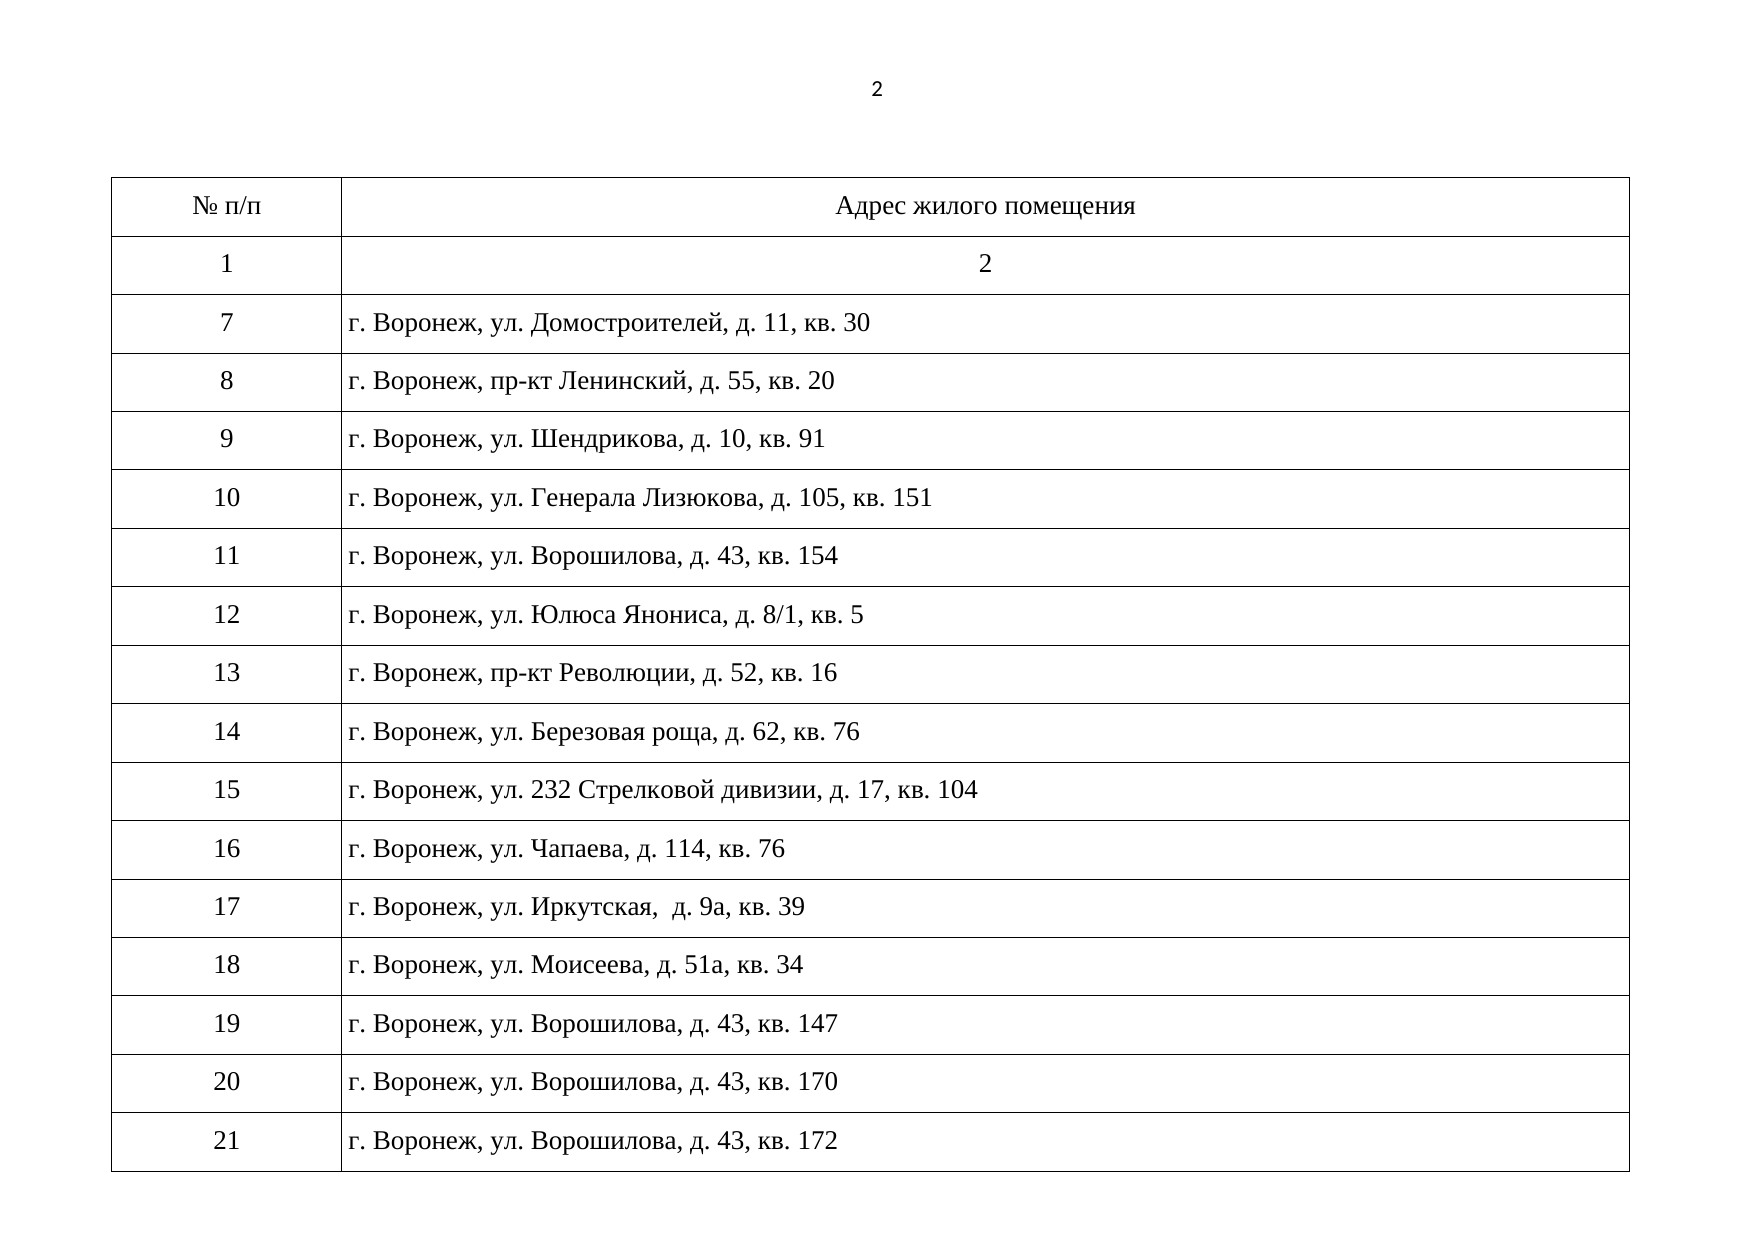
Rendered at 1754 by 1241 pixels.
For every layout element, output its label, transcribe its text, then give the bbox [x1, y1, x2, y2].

table_header № п/п [112, 178, 341, 236]
table_cell г. Воронеж, ул. Березовая роща, д. 62, кв. 76 [342, 704, 1629, 762]
table_cell г. Воронеж, ул. Ворошилова, д. 43, кв. 172 [342, 1113, 1629, 1171]
table_cell 15 [112, 763, 341, 820]
table_cell г. Воронеж, пр-кт Революции, д. 52, кв. 16 [342, 646, 1629, 703]
table_cell г. Воронеж, ул. Ворошилова, д. 43, кв. 147 [342, 996, 1629, 1054]
table_cell г. Воронеж, ул. Генерала Лизюкова, д. 105, кв. 151 [342, 470, 1629, 528]
table_cell 12 [112, 587, 341, 645]
table_cell 10 [112, 470, 341, 528]
table_cell 7 [112, 295, 341, 352]
table_cell 17 [112, 880, 341, 937]
table_cell г. Воронеж, ул. Домостроителей, д. 11, кв. 30 [342, 295, 1629, 352]
table_cell 21 [112, 1113, 341, 1171]
table_cell 14 [112, 704, 341, 762]
table_cell г. Воронеж, ул. Юлюса Янониса, д. 8/1, кв. 5 [342, 587, 1629, 645]
table_cell 18 [112, 938, 341, 995]
table_cell г. Воронеж, ул. Шендрикова, д. 10, кв. 91 [342, 412, 1629, 469]
table_cell г. Воронеж, ул. Ворошилова, д. 43, кв. 170 [342, 1055, 1629, 1112]
table_cell 1 [112, 237, 341, 294]
table_cell 8 [112, 354, 341, 411]
table_cell г. Воронеж, ул. Ворошилова, д. 43, кв. 154 [342, 529, 1629, 586]
table_cell г. Воронеж, ул. Моисеева, д. 51а, кв. 34 [342, 938, 1629, 995]
table_header Адрес жилого помещения [342, 178, 1629, 236]
table_cell г. Воронеж, пр-кт Ленинский, д. 55, кв. 20 [342, 354, 1629, 411]
table_cell г. Воронеж, ул. 232 Стрелковой дивизии, д. 17, кв. 104 [342, 763, 1629, 820]
table_cell 20 [112, 1055, 341, 1112]
table_cell 9 [112, 412, 341, 469]
table_cell 16 [112, 821, 341, 878]
table_cell 11 [112, 529, 341, 586]
table_cell г. Воронеж, ул. Чапаева, д. 114, кв. 76 [342, 821, 1629, 878]
table_cell г. Воронеж, ул. Иркутская, д. 9а, кв. 39 [342, 880, 1629, 937]
table_cell 13 [112, 646, 341, 703]
table_cell 19 [112, 996, 341, 1054]
table_cell 2 [342, 237, 1629, 294]
